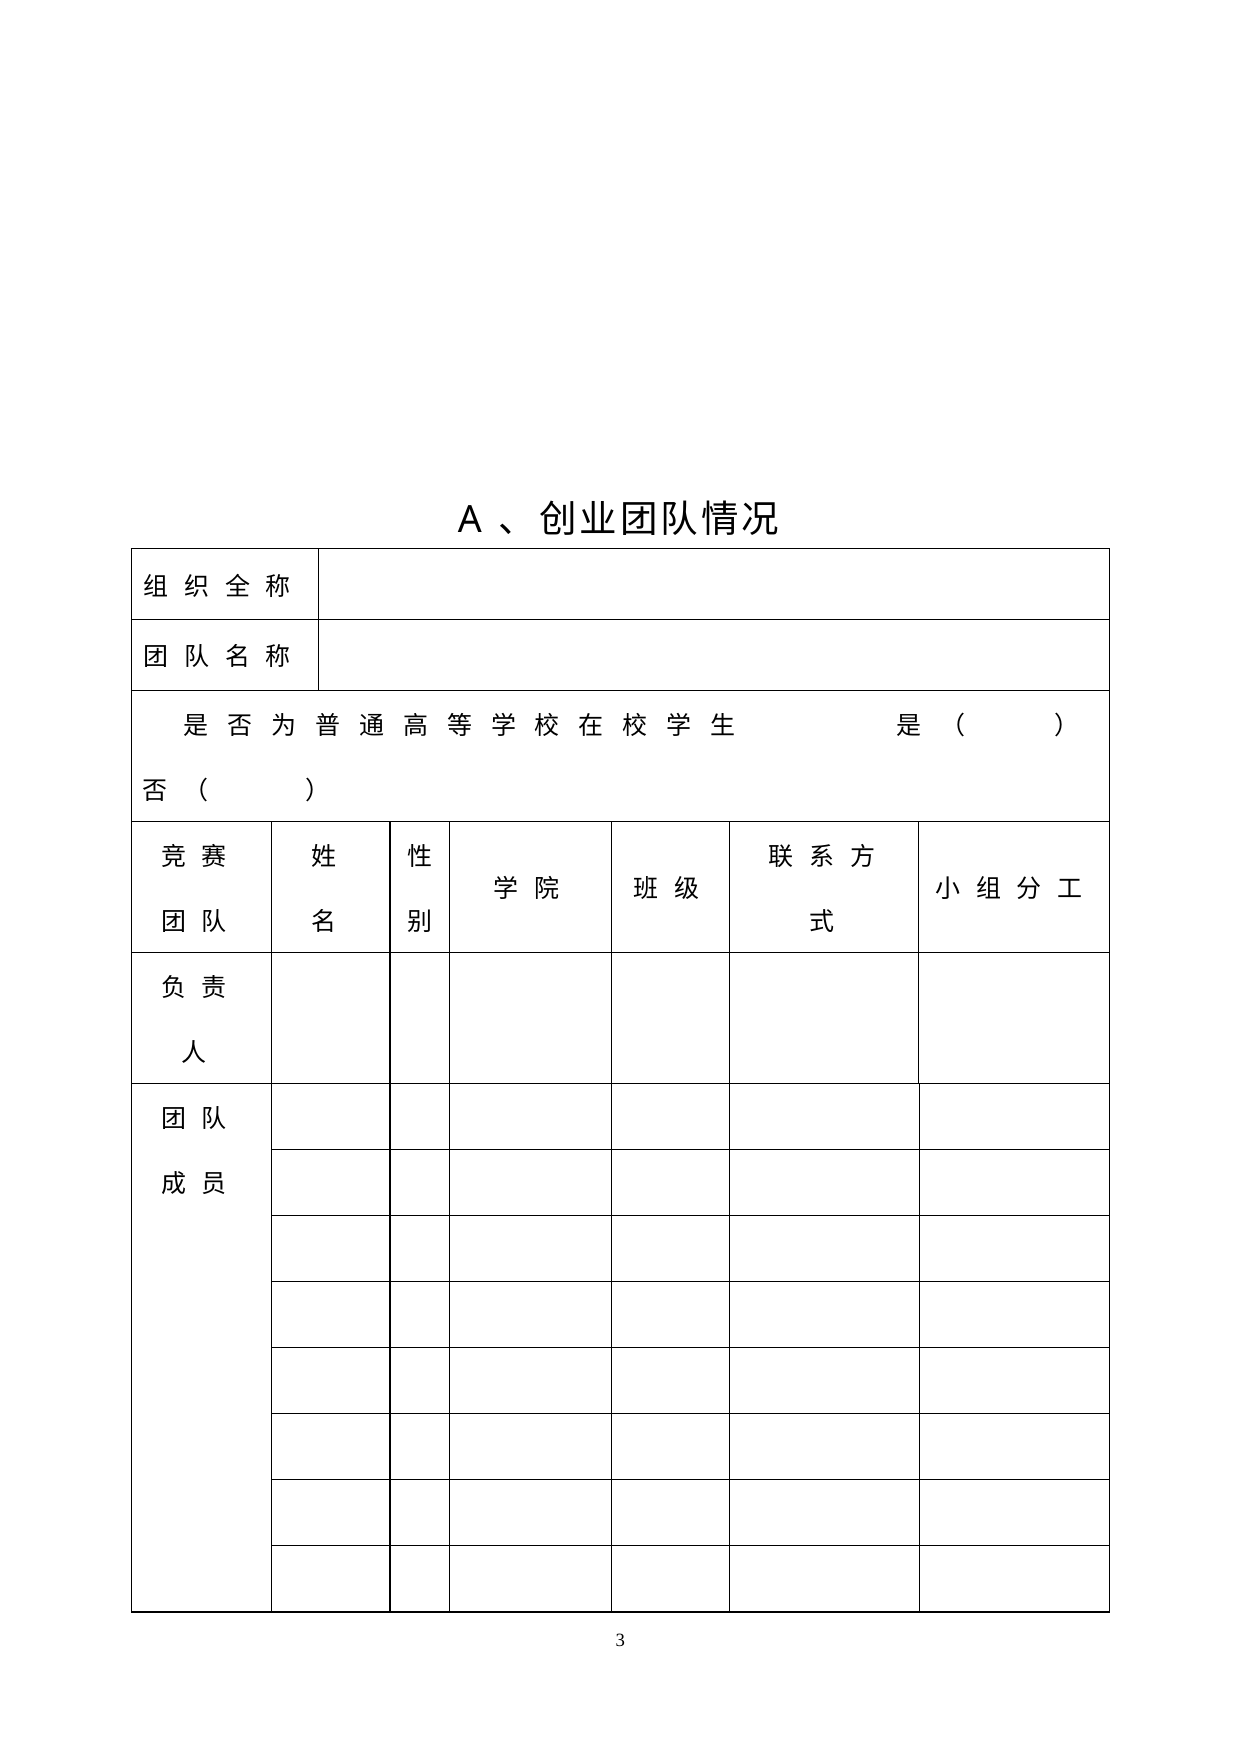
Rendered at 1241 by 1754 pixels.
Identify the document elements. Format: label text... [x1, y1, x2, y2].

table_cell [730, 1150, 919, 1215]
table_cell [920, 1150, 1109, 1215]
table_cell [612, 1480, 729, 1545]
table_cell [920, 1546, 1109, 1611]
table_header 组织全称 [132, 549, 318, 619]
table_cell 学院 [450, 822, 611, 952]
table_cell 姓 名 [272, 822, 389, 952]
table_cell [920, 1216, 1109, 1281]
table_cell [920, 1480, 1109, 1545]
table_cell [391, 953, 449, 1083]
table_cell [272, 1216, 389, 1281]
table_cell [391, 1150, 449, 1215]
table_cell 是否为普通高等学校在校学生 是（ ） 否（ ） [132, 691, 1109, 821]
table_cell [612, 953, 729, 1083]
table_cell 竞赛 团队 [132, 822, 271, 952]
table_cell [730, 1282, 919, 1347]
table_cell [391, 1480, 449, 1545]
table_cell [920, 1084, 1109, 1149]
table_cell [272, 1348, 389, 1413]
table_cell [612, 1348, 729, 1413]
table_cell 班级 [612, 822, 729, 952]
table_cell [450, 1150, 611, 1215]
table_cell [920, 1414, 1109, 1479]
text A、创业团队情况 [143, 483, 1097, 548]
table_cell [272, 1084, 389, 1149]
table_cell [272, 953, 389, 1083]
table_cell [450, 1546, 611, 1611]
table_cell [920, 1348, 1109, 1413]
table_header [319, 549, 1109, 619]
table_cell [391, 1084, 449, 1149]
table_cell [450, 1414, 611, 1479]
table_cell [612, 1084, 729, 1149]
table_cell 小组分工 [919, 822, 1109, 952]
table_cell [730, 1546, 919, 1611]
table_cell 团队名称 [132, 620, 318, 690]
table_cell [612, 1150, 729, 1215]
table_cell [450, 1282, 611, 1347]
table_cell [730, 1480, 919, 1545]
table_cell [919, 953, 1109, 1083]
table_cell [391, 1282, 449, 1347]
table_cell 联系方式 [730, 822, 918, 952]
table_cell [612, 1216, 729, 1281]
table_cell [450, 1348, 611, 1413]
table_cell [391, 1414, 449, 1479]
table_cell [920, 1282, 1109, 1347]
table_cell [272, 1480, 389, 1545]
table_cell [272, 1414, 389, 1479]
table_cell [272, 1150, 389, 1215]
table_cell 性别 [391, 822, 449, 952]
table_cell [391, 1216, 449, 1281]
table_cell [612, 1414, 729, 1479]
table_cell [730, 1216, 919, 1281]
table_cell [730, 1348, 919, 1413]
table_cell [272, 1546, 389, 1611]
table_cell [272, 1282, 389, 1347]
table_cell [730, 1084, 919, 1149]
table_cell [612, 1546, 729, 1611]
table_cell [450, 1084, 611, 1149]
table_cell [450, 1480, 611, 1545]
table_cell [450, 1216, 611, 1281]
table_cell [612, 1282, 729, 1347]
table_cell [730, 953, 918, 1083]
table_cell 团队 成员 [132, 1084, 271, 1611]
table_cell [391, 1546, 449, 1611]
table_cell [391, 1348, 449, 1413]
table_cell 负责人 [132, 953, 271, 1083]
table_cell [730, 1414, 919, 1479]
table_cell [319, 620, 1109, 690]
table_cell [450, 953, 611, 1083]
